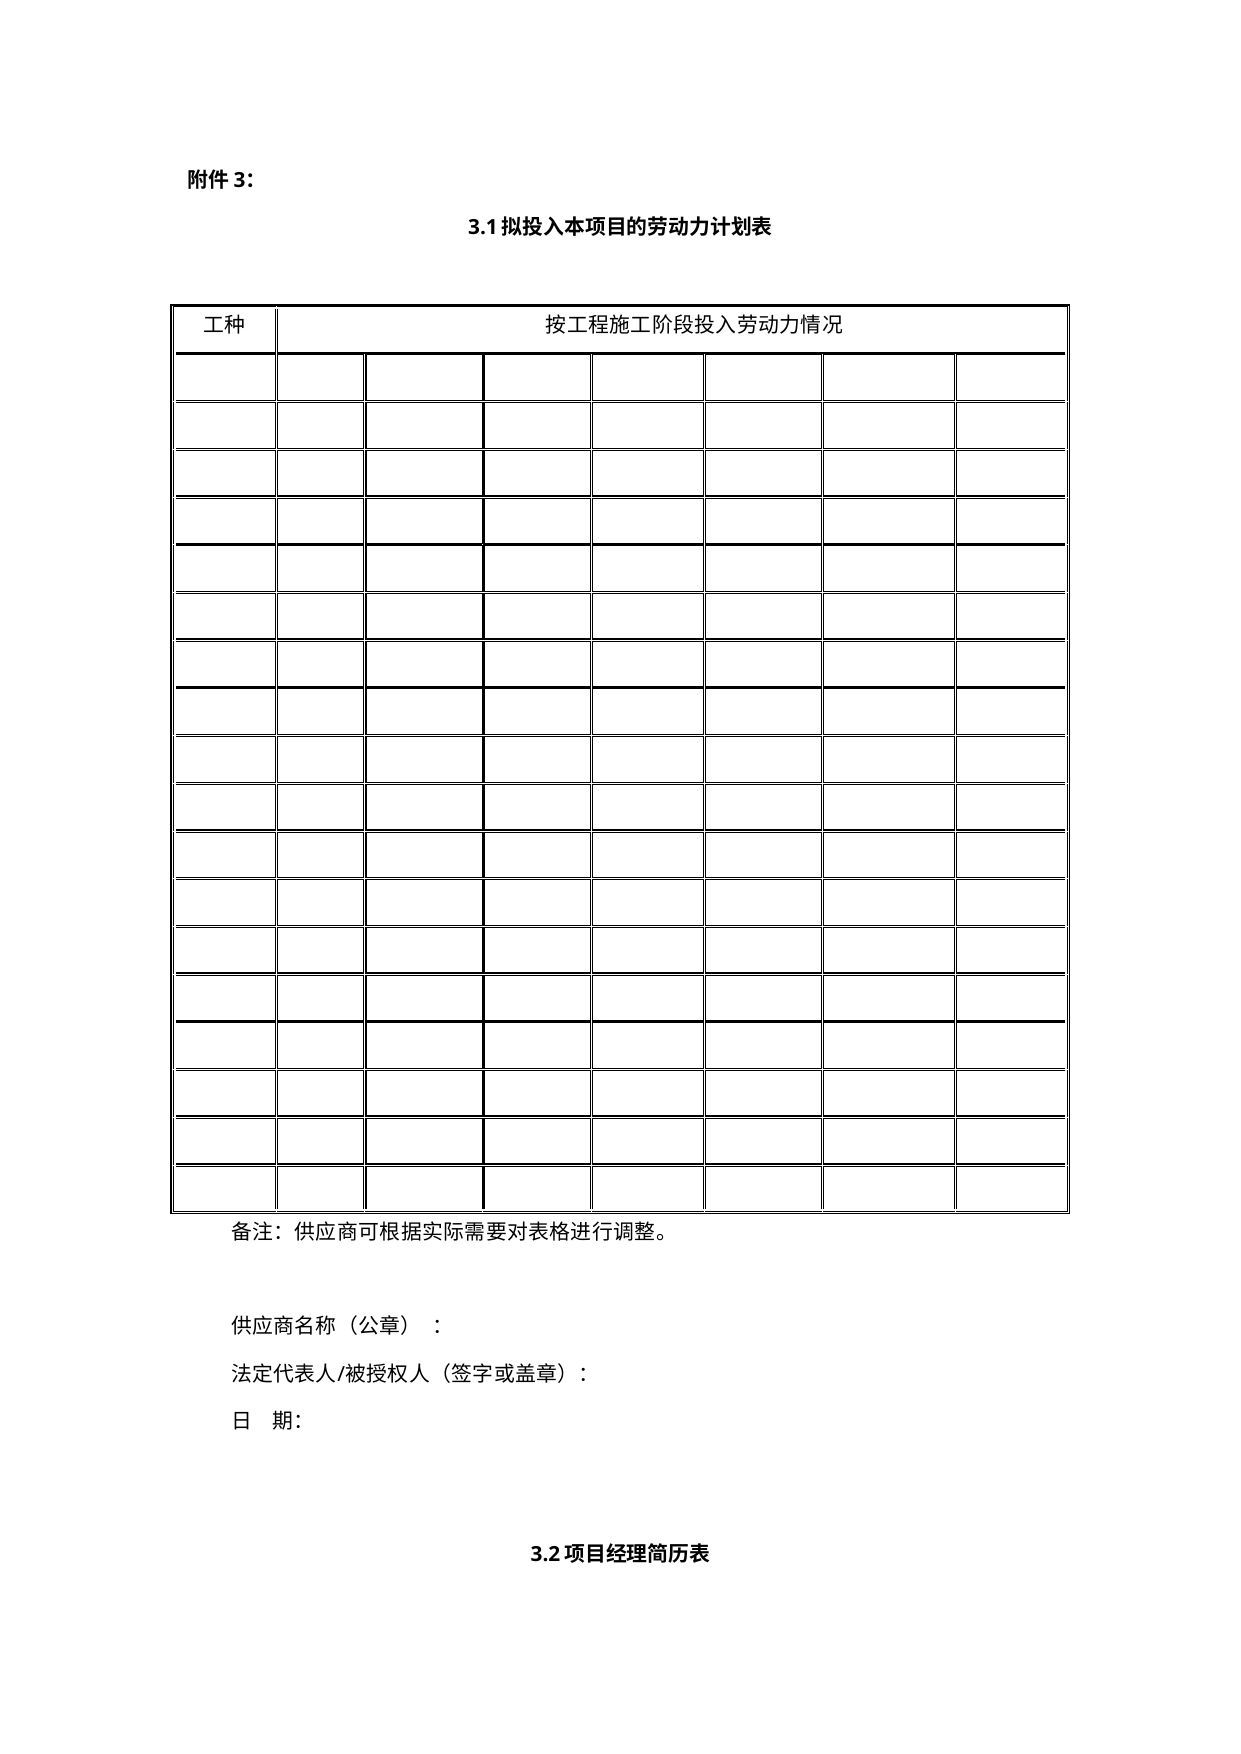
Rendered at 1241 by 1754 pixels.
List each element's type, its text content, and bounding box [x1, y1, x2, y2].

table_cell [593, 737, 703, 781]
table_cell [485, 403, 590, 447]
table_cell [174, 925, 275, 972]
table_cell [706, 833, 821, 877]
table_cell [174, 352, 275, 400]
table_cell [706, 880, 821, 924]
table_cell [278, 976, 363, 1020]
table_cell [367, 499, 482, 543]
table_cell [593, 546, 703, 591]
table_cell [278, 785, 363, 829]
table_cell [485, 928, 590, 972]
table_cell [367, 1071, 482, 1115]
table_cell [278, 737, 363, 781]
table_cell [957, 495, 1067, 543]
table_cell [365, 1167, 483, 1211]
table_cell [172, 591, 277, 638]
table_cell [593, 594, 703, 638]
table_cell [824, 355, 954, 400]
table_cell [174, 1020, 275, 1068]
table_cell [485, 976, 590, 1020]
table_cell [278, 499, 363, 543]
table_cell [824, 546, 954, 591]
table_cell [824, 976, 954, 1020]
text 3.2项目经理简历表 [187, 1536, 1053, 1569]
table_cell [485, 1023, 590, 1068]
table_cell [367, 737, 482, 781]
table_cell [172, 543, 275, 591]
text 备注：供应商可根据实际需要对表格进行调整。 [187, 1214, 1053, 1247]
table_cell [824, 403, 954, 447]
table_cell [593, 451, 703, 495]
table_cell [483, 1167, 591, 1211]
table_cell [172, 734, 277, 781]
table_cell [367, 1023, 482, 1068]
table_cell [706, 928, 821, 972]
table_cell [706, 1071, 821, 1115]
table_cell [705, 1167, 823, 1211]
table_cell [593, 880, 703, 924]
table_cell [485, 880, 590, 924]
table_cell [956, 400, 1068, 447]
table_cell [956, 1068, 1068, 1115]
table_cell [367, 594, 482, 638]
table_cell [593, 642, 703, 686]
table_header 按工程施工阶段投入劳动力情况 [277, 307, 1067, 352]
table_cell [957, 1020, 1067, 1068]
table_cell [956, 1163, 1067, 1211]
table_cell [706, 737, 821, 781]
table_cell [823, 1167, 956, 1211]
table_cell [706, 355, 821, 400]
table_cell [957, 925, 1067, 972]
table_cell [367, 689, 482, 734]
table_cell [485, 1071, 590, 1115]
table_cell [174, 448, 275, 495]
table_cell [957, 829, 1067, 877]
table_cell [278, 1071, 363, 1115]
table_cell [485, 451, 590, 495]
table_cell [277, 1163, 365, 1211]
table_cell [172, 877, 277, 924]
table_cell [956, 591, 1068, 638]
table_cell [174, 972, 275, 1020]
table_cell [278, 880, 363, 924]
table_cell [278, 833, 363, 877]
table_cell [174, 781, 275, 829]
table_cell [485, 785, 590, 829]
text 3.1拟投入本项目的劳动力计划表 [187, 209, 1053, 242]
table_cell [174, 495, 275, 543]
table_cell [593, 833, 703, 877]
table_cell [706, 642, 821, 686]
table_cell [957, 543, 1068, 591]
table_cell [367, 833, 482, 877]
table_cell [706, 689, 821, 734]
table_cell [706, 785, 821, 829]
table_cell [824, 642, 954, 686]
table_cell [485, 594, 590, 638]
table_cell [824, 785, 954, 829]
table_cell [278, 546, 363, 591]
table_cell [957, 781, 1067, 829]
table_cell [172, 400, 277, 447]
table_cell [174, 686, 275, 734]
table_cell [485, 355, 590, 400]
table_cell [956, 877, 1068, 924]
table_cell [278, 594, 363, 638]
table_cell [367, 355, 482, 400]
table_cell [367, 642, 482, 686]
table_cell [593, 403, 703, 447]
text 日 期： [187, 1403, 1053, 1436]
table_cell [367, 880, 482, 924]
table_cell [593, 355, 703, 400]
table_cell [367, 403, 482, 447]
table_cell [278, 355, 363, 400]
table_cell [593, 976, 703, 1020]
table_cell [485, 833, 590, 877]
table_cell [485, 689, 590, 734]
table_cell [485, 546, 590, 591]
table_cell [174, 1163, 277, 1211]
table_cell [367, 1119, 482, 1163]
table_cell [824, 451, 954, 495]
table_cell [824, 594, 954, 638]
table_cell [824, 833, 954, 877]
table_cell [485, 737, 590, 781]
table_cell [706, 546, 821, 591]
table_cell [485, 499, 590, 543]
table_cell [367, 976, 482, 1020]
table_cell [278, 451, 363, 495]
table_cell [957, 638, 1067, 686]
table_cell [706, 594, 821, 638]
table_cell [706, 1119, 821, 1163]
table_cell [485, 642, 590, 686]
table_cell [957, 1115, 1067, 1163]
table_cell [593, 689, 703, 734]
table_cell [957, 972, 1067, 1020]
table_header 工种 [174, 307, 277, 352]
table_cell [593, 499, 703, 543]
table_cell [278, 1119, 363, 1163]
table_cell [706, 403, 821, 447]
table_cell [367, 785, 482, 829]
table_cell [824, 499, 954, 543]
table_cell [485, 1119, 590, 1163]
table_cell [593, 1023, 703, 1068]
table_cell [593, 785, 703, 829]
text 法定代表人/被授权人（签字或盖章）： [187, 1356, 1053, 1388]
table_cell [824, 1119, 954, 1163]
text 附件3： [187, 162, 1053, 194]
table_cell [957, 352, 1067, 400]
table_cell [174, 829, 275, 877]
table_cell [172, 1068, 277, 1115]
table_cell [591, 1167, 705, 1211]
table_cell [706, 976, 821, 1020]
table_cell [593, 1071, 703, 1115]
table_cell [824, 880, 954, 924]
table_cell [957, 686, 1067, 734]
table_cell [367, 928, 482, 972]
table_cell [824, 928, 954, 972]
table_cell [706, 499, 821, 543]
table_cell [824, 1071, 954, 1115]
table_cell [278, 1023, 363, 1068]
table_cell [706, 1023, 821, 1068]
table_cell [593, 928, 703, 972]
table_cell [367, 546, 482, 591]
table_cell [367, 451, 482, 495]
table_cell [824, 737, 954, 781]
text 供应商名称（公章） ： [187, 1308, 1053, 1341]
table_cell [824, 1023, 954, 1068]
table_cell [957, 448, 1067, 495]
table_cell [278, 689, 363, 734]
table_cell [278, 642, 363, 686]
table_cell [174, 1115, 275, 1163]
table_cell [824, 689, 954, 734]
table_cell [278, 928, 363, 972]
table_cell [706, 451, 821, 495]
table_cell [174, 638, 275, 686]
table_cell [593, 1119, 703, 1163]
table_cell [278, 403, 363, 447]
table_cell [956, 734, 1068, 781]
